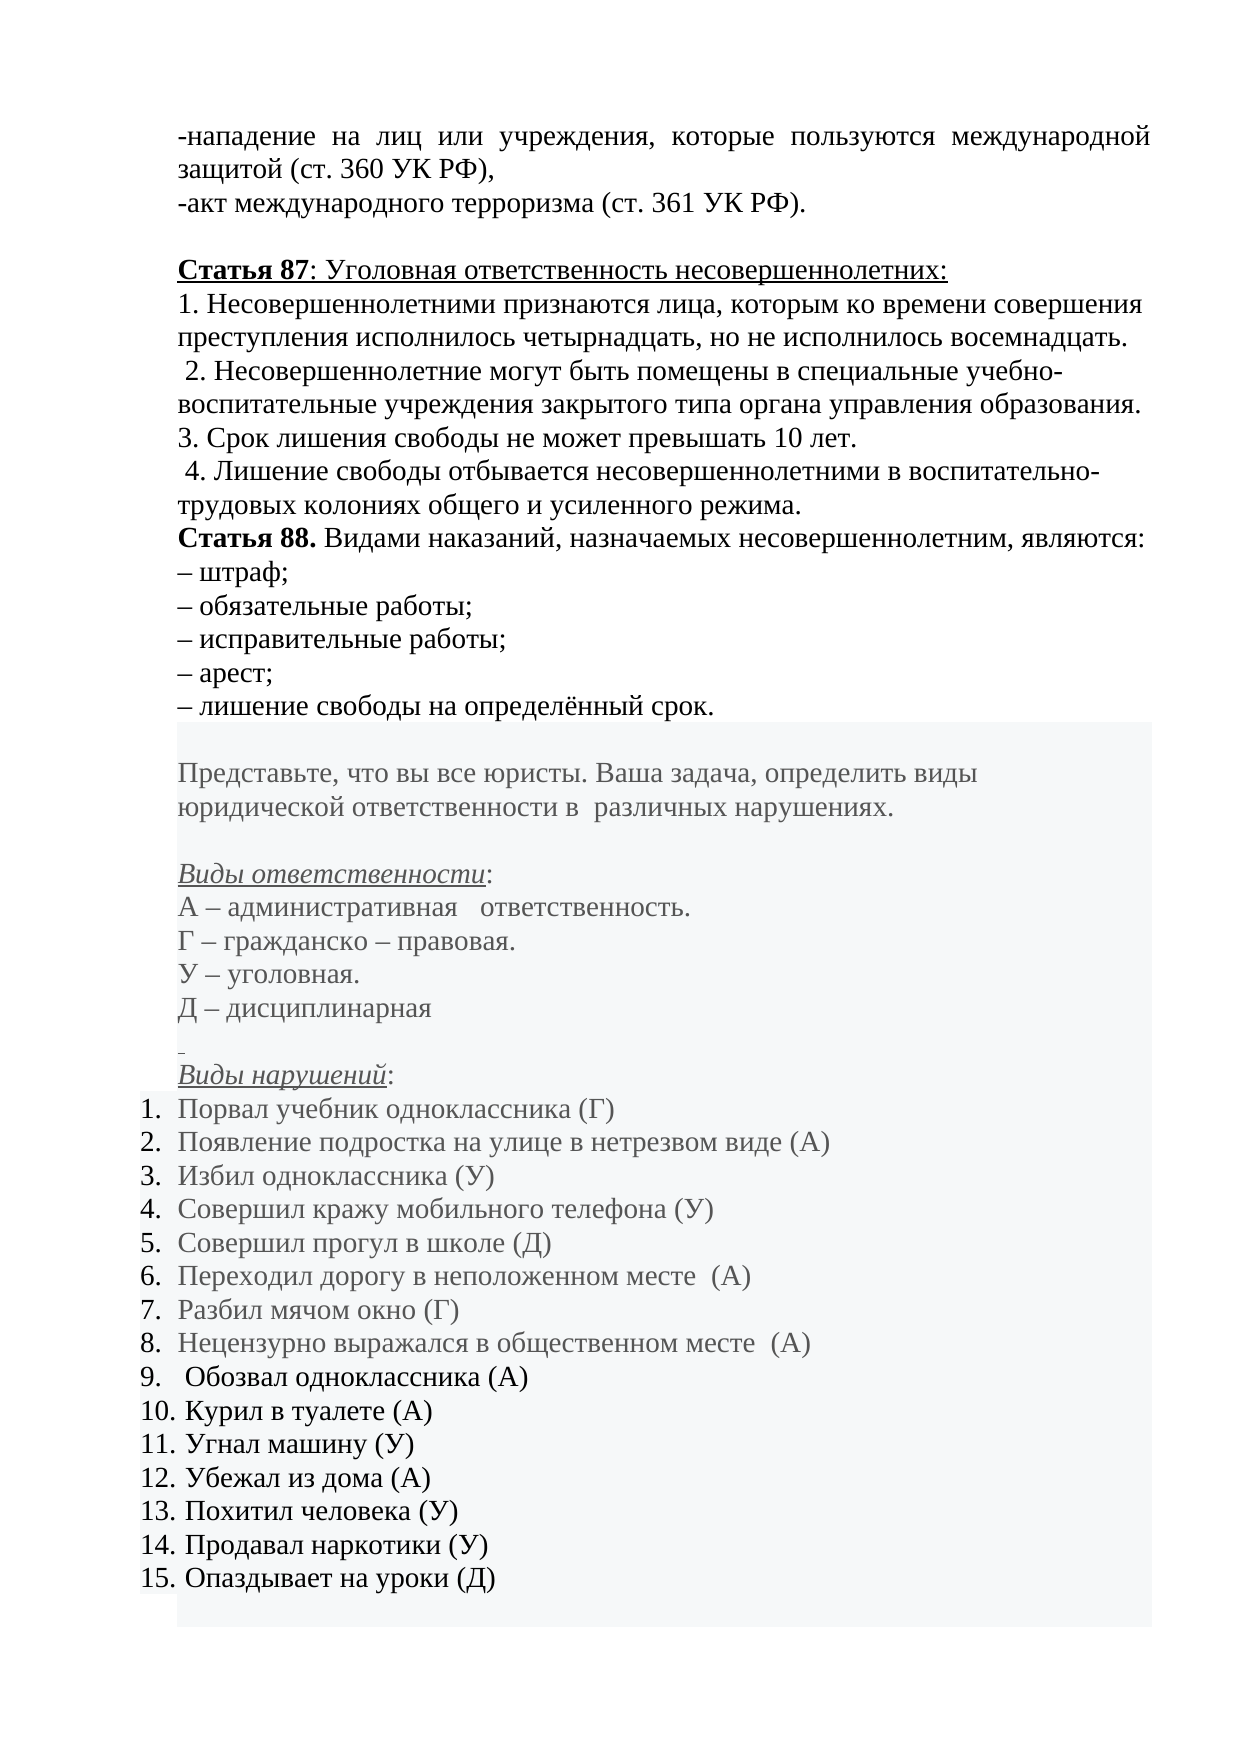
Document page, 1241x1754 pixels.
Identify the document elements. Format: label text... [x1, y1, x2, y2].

list Похитил человека (У) [140, 1493, 1152, 1527]
list Нецензурно выражался в общественном месте (А) [140, 1326, 1152, 1359]
text Представьте, что вы все юристы. Ваша задача, определить виды юридической ответственности в различных нарушениях. [177, 755, 1152, 822]
list Совершил кражу мобильного телефона (У) [140, 1191, 1152, 1225]
list Убежал из дома (А) [140, 1460, 1152, 1493]
list Продавал наркотики (У) [140, 1527, 1152, 1560]
list Курил в туалете (А) [140, 1393, 1152, 1426]
text 1. Несовершеннолетними признаются лица, которым ко времени совершения преступления исполнилось четырнадцать, но не исполнилось восемнадцать. [177, 286, 1152, 353]
text 3. Срок лишения свободы не может превышать 10 лет. [177, 420, 1152, 453]
list Обозвал одноклассника (А) [140, 1359, 1152, 1393]
text Статья 88. Видами наказаний, назначаемых несовершеннолетним, являются: – штраф; [177, 521, 1152, 588]
list Опаздывает на уроки (Д) [140, 1560, 1152, 1594]
text – обязательные работы; [177, 588, 1152, 621]
text Виды ответственности: [177, 856, 1152, 889]
text У – уголовная. [177, 957, 1152, 990]
text Г – гражданско – правовая. [177, 923, 1152, 957]
text 4. Лишение свободы отбывается несовершеннолетними в воспитательно-трудовых колониях общего и усиленного режима. [177, 453, 1152, 521]
text – исправительные работы; [177, 621, 1152, 655]
text Виды нарушений: [177, 1057, 1152, 1091]
text – арест; [177, 655, 1152, 688]
text -акт международного терроризма (ст. 361 УК РФ). [177, 185, 1152, 219]
list Появление подростка на улице в нетрезвом виде (А) [140, 1124, 1152, 1158]
text 2. Несовершеннолетние могут быть помещены в специальные учебно-воспитательные учреждения закрытого типа органа управления образования. [177, 353, 1152, 420]
list Разбил мячом окно (Г) [140, 1292, 1152, 1326]
list Избил одноклассника (У) [140, 1158, 1152, 1191]
list Порвал учебник одноклассника (Г) [140, 1091, 1152, 1124]
list Переходил дорогу в неположенном месте (А) [140, 1258, 1152, 1292]
text А – административная ответственность. [177, 889, 1152, 923]
text Статья 87: Уголовная ответственность несовершеннолетних: [177, 252, 1152, 286]
text – лишение свободы на определённый срок. [177, 688, 1152, 722]
list Совершил прогул в школе (Д) [140, 1225, 1152, 1258]
text Д – дисциплинарная [177, 990, 1152, 1024]
list Угнал машину (У) [140, 1426, 1152, 1460]
text -нападение на лиц или учреждения, которые пользуются международной защитой (ст. 360 УК РФ), [177, 118, 1152, 185]
